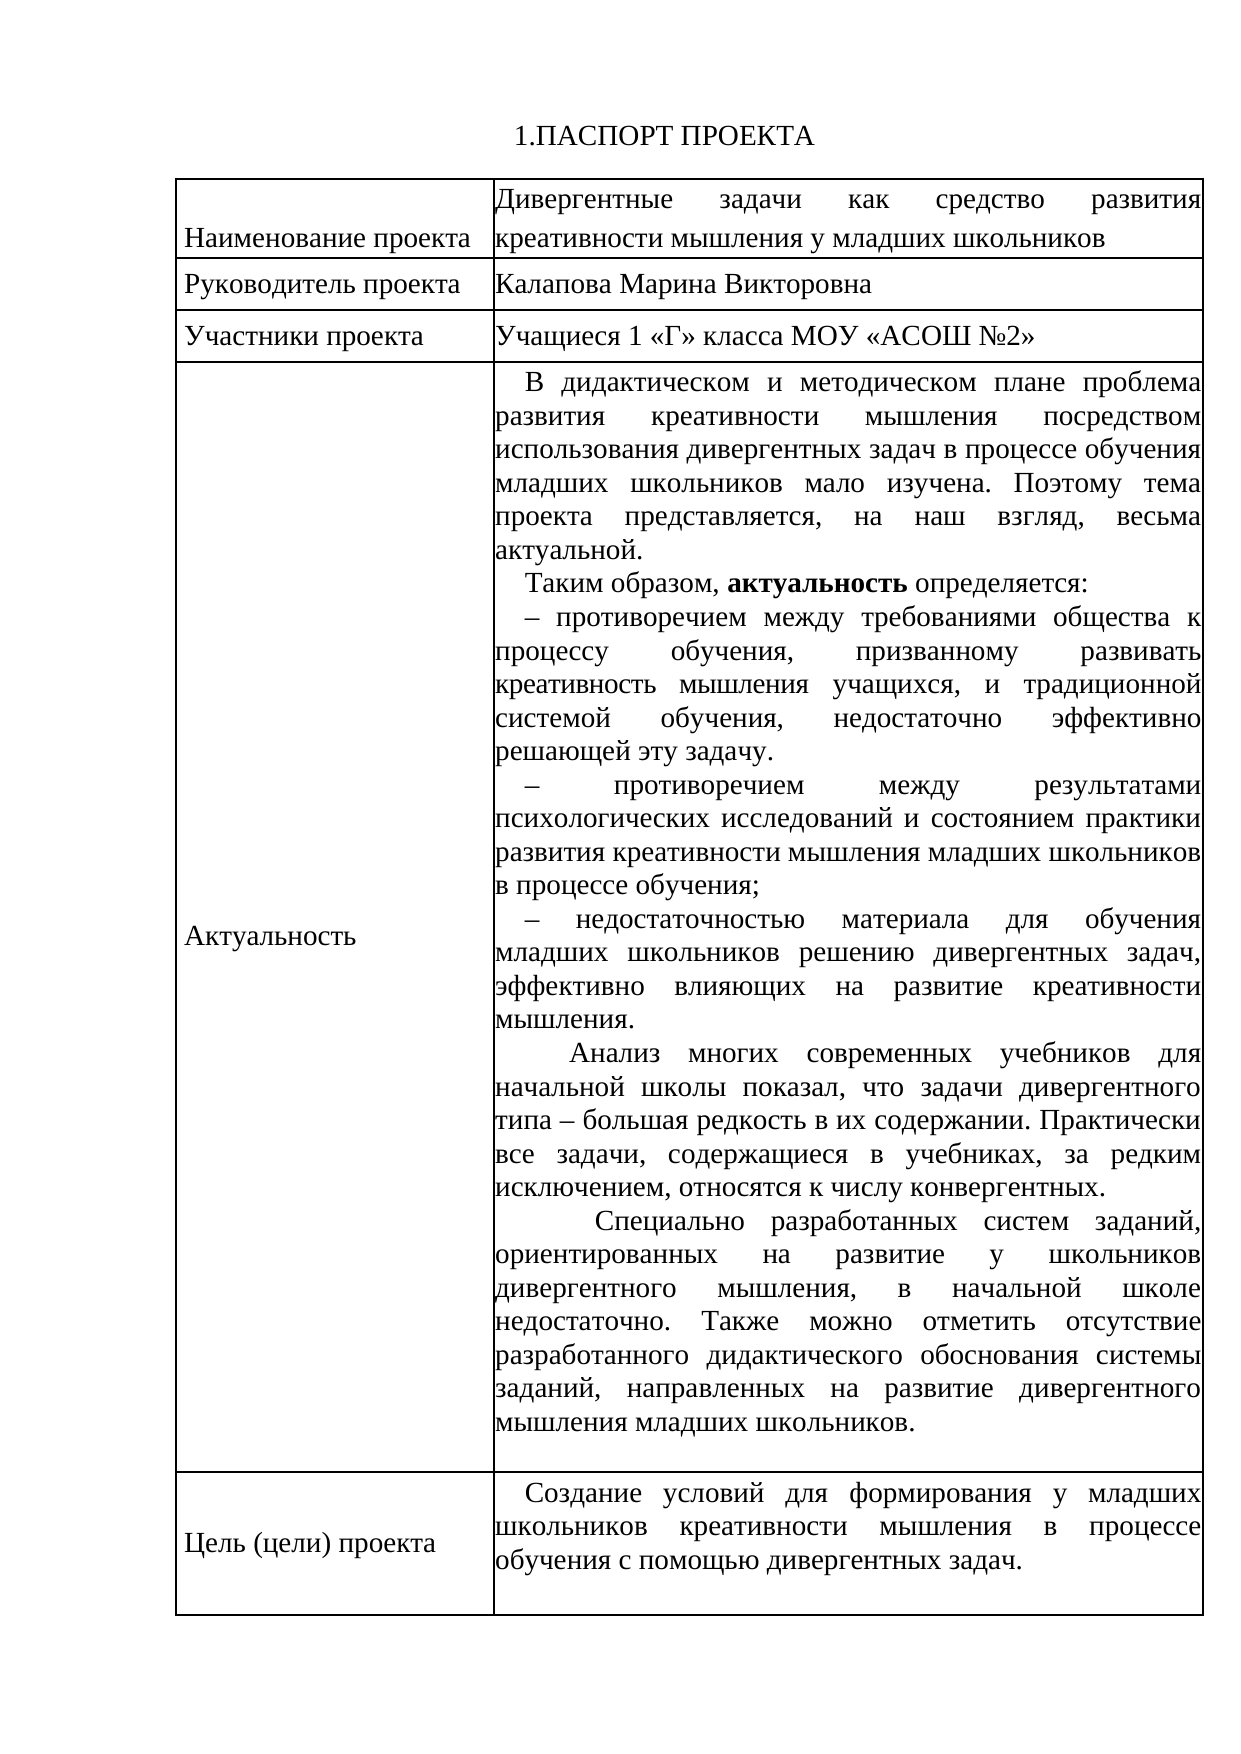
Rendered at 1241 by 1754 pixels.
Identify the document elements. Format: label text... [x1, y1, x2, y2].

table_cell Участники проекта [177, 311, 493, 361]
table_cell Калапова Марина Викторовна [495, 259, 1202, 309]
table_cell Учащиеся 1 «Г» класса МОУ «АСОШ №2» [495, 311, 1202, 361]
table_cell Цель (цели) проекта [177, 1473, 493, 1614]
table_cell Руководитель проекта [177, 259, 493, 309]
table_cell В дидактическом и методическом плане проблема развития креативности мышления посредством использования дивергентных задач в процессе обучения младших школьников мало изучена. Поэтому тема проекта представляется, на наш взгляд, весьма актуальной. Таким образом, актуальность определяется: – противоречием между требованиями общества к процессу обучения, призванному развивать креативность мышления учащихся, и традиционной системой обучения, недостаточно эффективно решающей эту задачу. – противоречием между результатами психологических исследований и состоянием практики развития креативности мышления младших школьников в процессе обучения; – недостаточностью материала для обучения младших школьников решению дивергентных задач, эффективно влияющих на развитие креативности мышления. Анализ многих современных учебников для начальной школы показал, что задачи дивергентного типа – большая редкость в их содержании. Практически все задачи, содержащиеся в учебниках, за редким исключением, относятся к числу конвергентных. Специально разработанных систем заданий, ориентированных на развитие у школьников дивергентного мышления, в начальной школе недостаточно. Также можно отметить отсутствие разработанного дидактического обоснования системы заданий, направленных на развитие дивергентного мышления младших школьников. [495, 363, 1202, 1471]
table_header Наименование проекта [177, 180, 493, 257]
table_cell Создание условий для формирования у младших школьников креативности мышления в процессе обучения с помощью дивергентных задач. [495, 1473, 1202, 1575]
text 1.ПАСПОРТ ПРОЕКТА [177, 118, 1152, 152]
table_cell Актуальность [177, 363, 493, 1471]
table_header Дивергентные задачи как средство развития креативности мышления у младших школьников [495, 180, 1202, 257]
